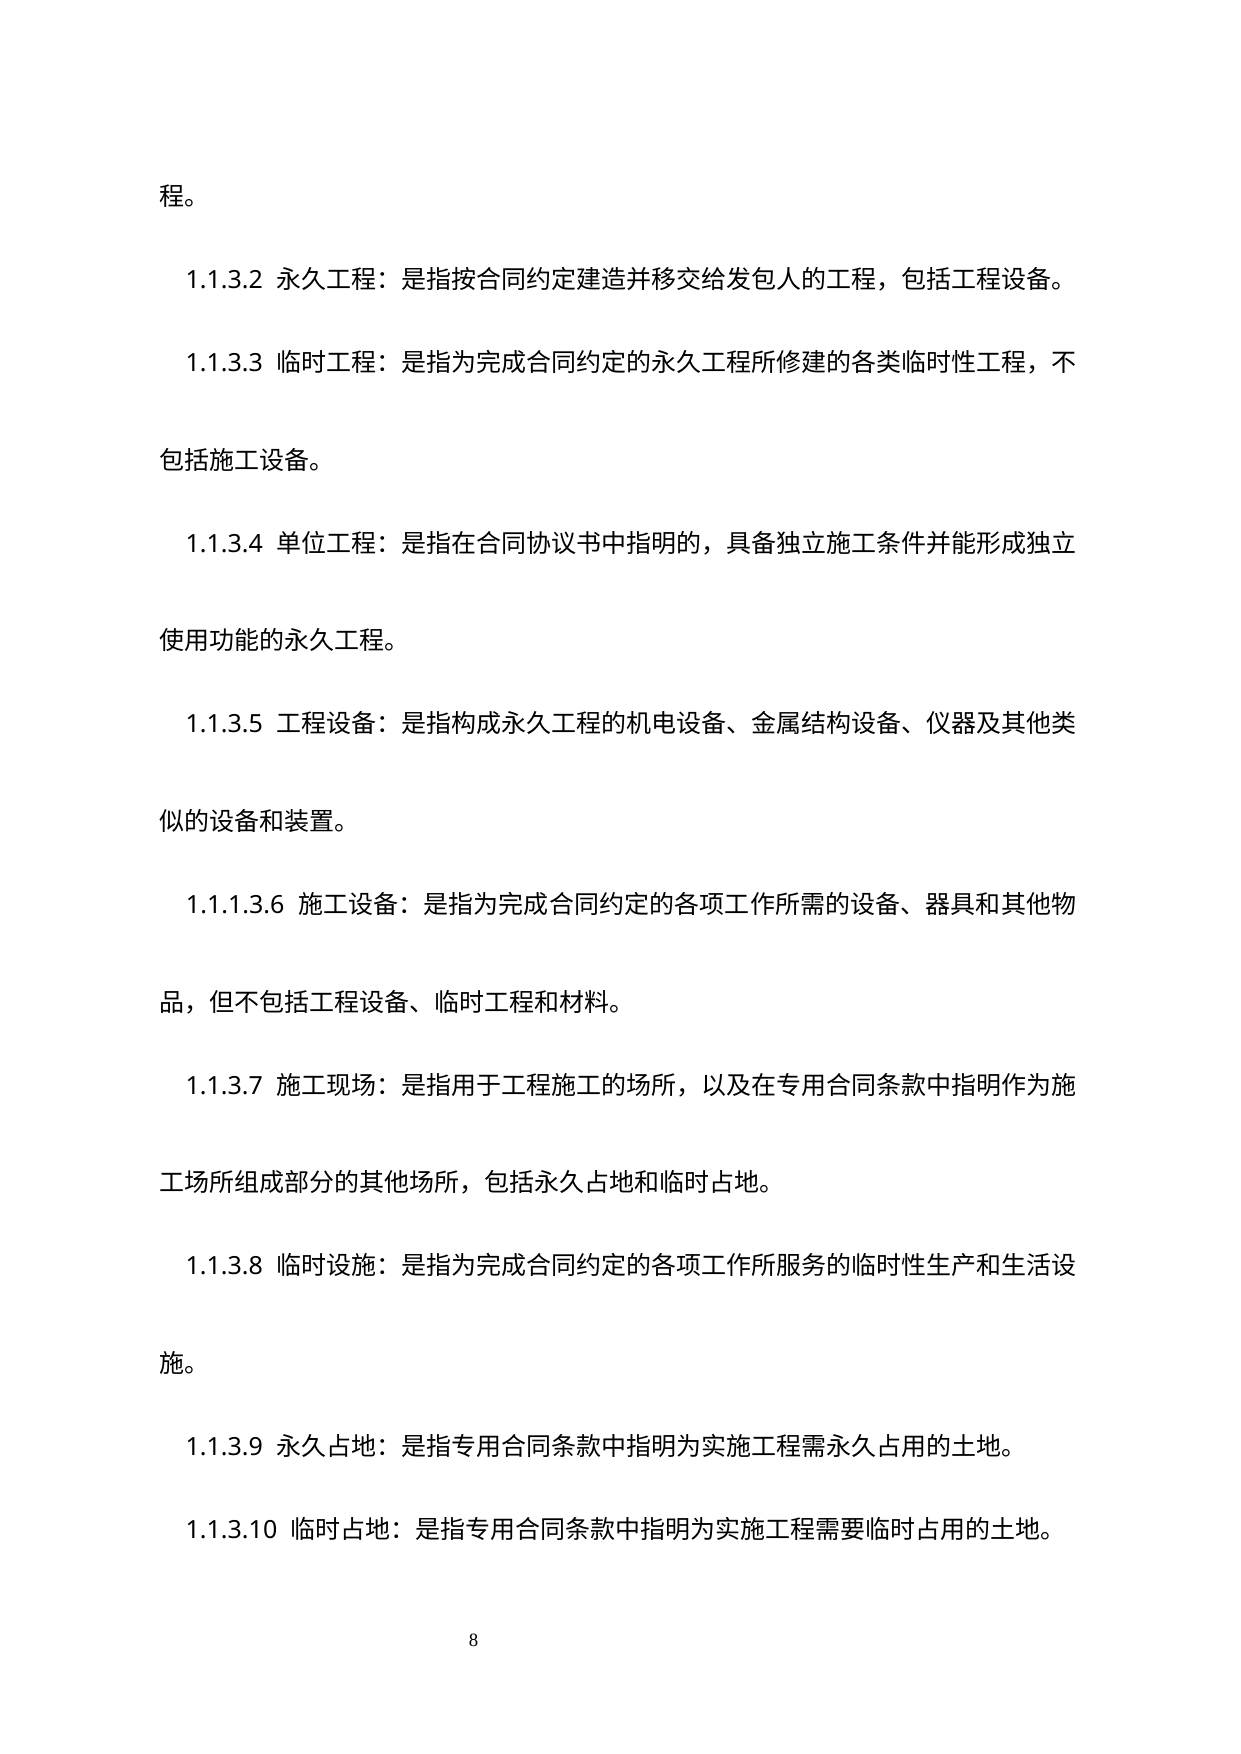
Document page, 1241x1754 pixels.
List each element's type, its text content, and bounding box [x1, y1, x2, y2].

text 1.1.3.7 施工现场：是指用于工程施工的场所，以及在专用合同条款中指明作为施工场所组成部分的其他场所，包括永久占地和临时占地。 [159, 1051, 1078, 1213]
text 1.1.3.9 永久占地：是指专用合同条款中指明为实施工程需永久占用的土地。 [159, 1412, 1078, 1477]
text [159, 162, 1078, 227]
text 1.1.3.3 临时工程：是指为完成合同约定的永久工程所修建的各类临时性工程，不包括施工设备。 [159, 328, 1078, 491]
text 1.1.1.3.6 施工设备：是指为完成合同约定的各项工作所需的设备、器具和其他物品，但不包括工程设备、临时工程和材料。 [159, 870, 1078, 1033]
text 1.1.3.10 临时占地：是指专用合同条款中指明为实施工程需要临时占用的土地。 [159, 1495, 1078, 1560]
text 1.1.3.4 单位工程：是指在合同协议书中指明的，具备独立施工条件并能形成独立使用功能的永久工程。 [159, 509, 1078, 671]
text 1.1.3.5 工程设备：是指构成永久工程的机电设备、金属结构设备、仪器及其他类似的设备和装置。 [159, 689, 1078, 852]
text 1.1.3.2 永久工程：是指按合同约定建造并移交给发包人的工程，包括工程设备。 [159, 245, 1078, 310]
text 1.1.3.8 临时设施：是指为完成合同约定的各项工作所服务的临时性生产和生活设施。 [159, 1231, 1078, 1394]
